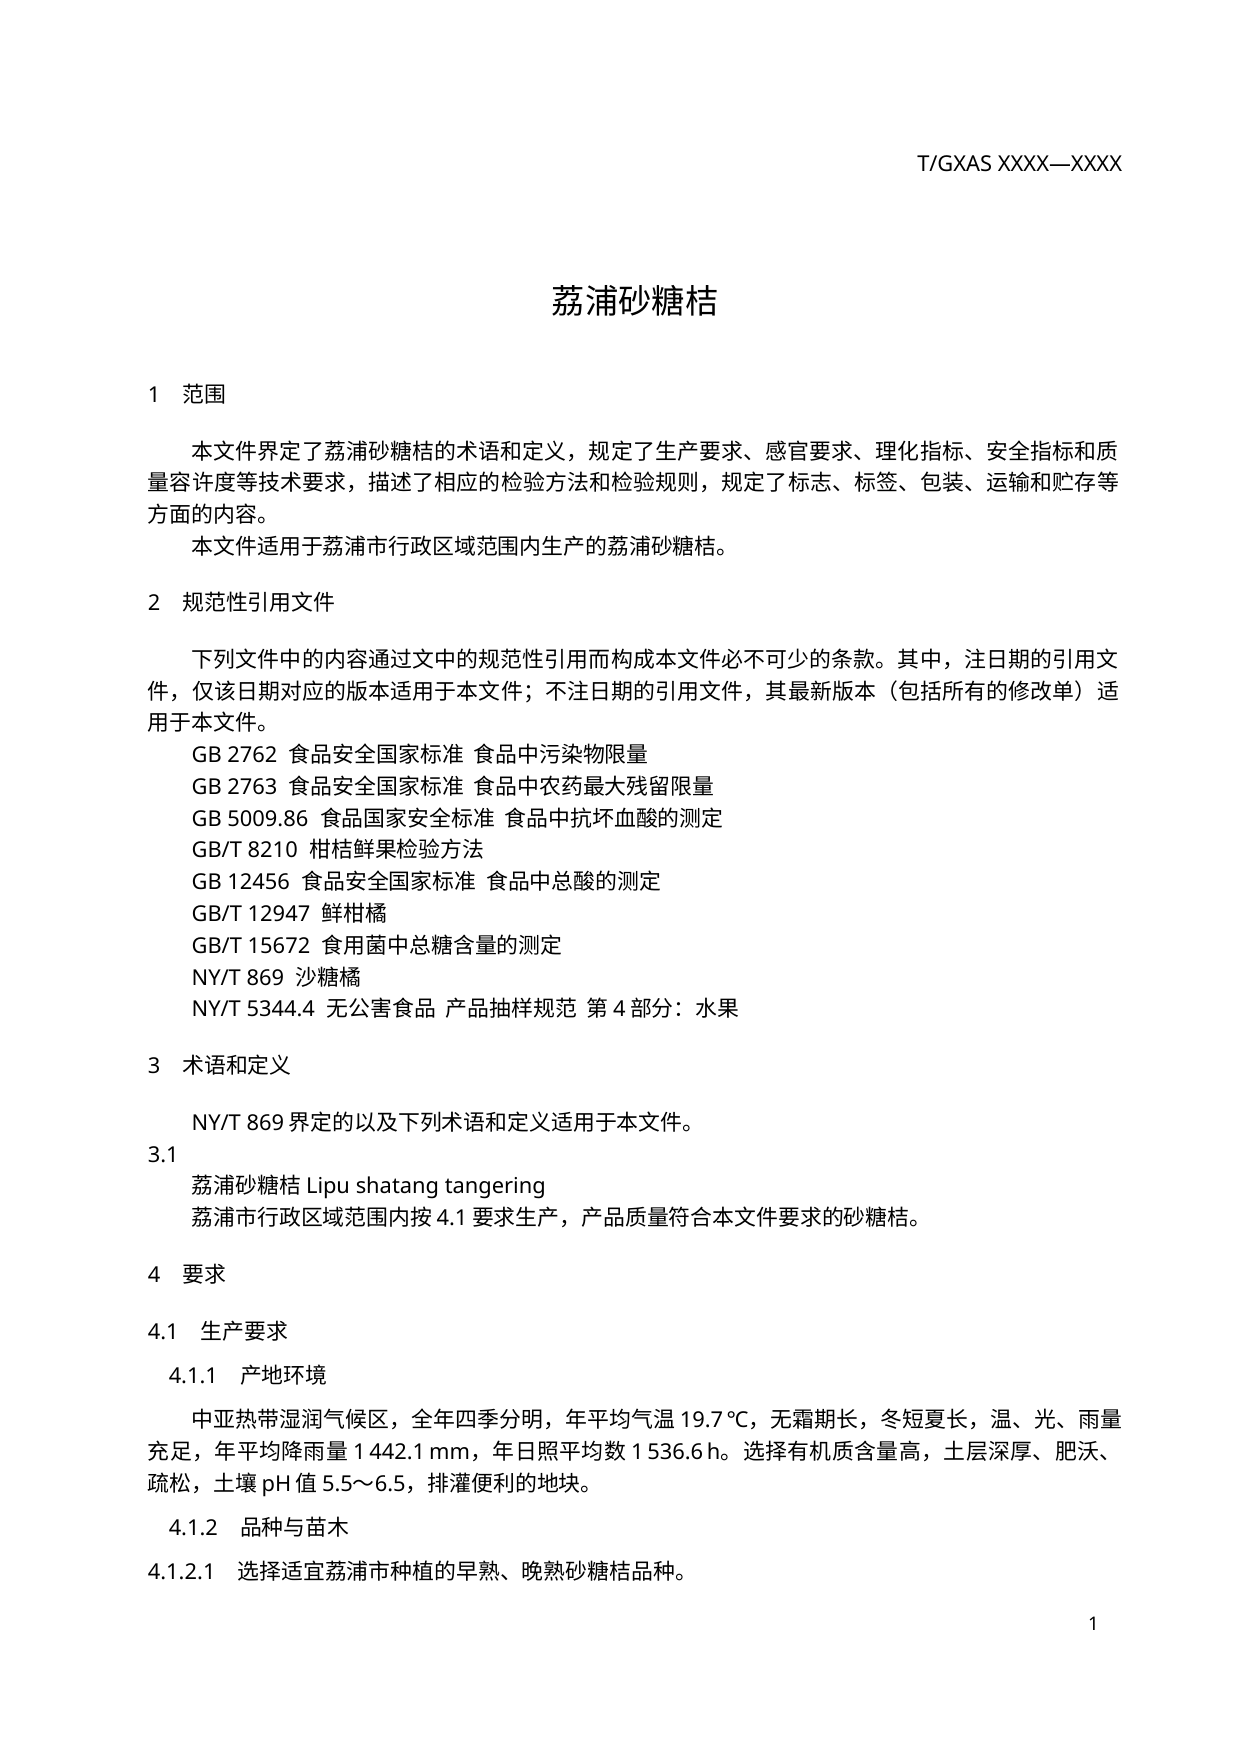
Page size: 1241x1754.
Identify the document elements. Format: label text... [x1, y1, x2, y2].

text 本文件界定了荔浦砂糖桔的术语和定义，规定了生产要求、感官要求、理化指标、安全指标和质量容许度等技术要求，描述了相应的检验方法和检验规则，规定了标志、标签、包装、运输和贮存等方面的内容。 [148, 434, 1122, 529]
text 范围 [148, 377, 1122, 409]
text GB/T 12947 鲜柑橘 [148, 896, 1122, 928]
text GB/T 8210 柑桔鲜果检验方法 [148, 832, 1122, 864]
text GB 2762 食品安全国家标准 食品中污染物限量 [148, 737, 1122, 769]
text 选择适宜荔浦市种植的早熟、晚熟砂糖桔品种。 [148, 1554, 1122, 1586]
text GB 5009.86 食品国家安全标准 食品中抗坏血酸的测定 [148, 801, 1122, 832]
text 规范性引用文件 [148, 585, 1122, 617]
text NY/T 869 沙糖橘 [148, 959, 1122, 991]
text GB 2763 食品安全国家标准 食品中农药最大残留限量 [148, 769, 1122, 801]
text GB 12456 食品安全国家标准 食品中总酸的测定 [148, 864, 1122, 896]
text GB/T 15672 食用菌中总糖含量的测定 [148, 928, 1122, 959]
text 荔浦市行政区域范围内按4.1要求生产，产品质量符合本文件要求的砂糖桔。 [148, 1200, 1122, 1232]
text 生产要求 [148, 1314, 1122, 1345]
text 中亚热带湿润气候区，全年四季分明，年平均气温19.7 ℃，无霜期长，冬短夏长，温、光、雨量充足，年平均降雨量1 442.1 mm，年日照平均数1 536.6 h。选择有机质含量高，土层深厚、肥沃、疏松，土壤pH值5.5～6.5，排灌便利的地块。 [148, 1402, 1122, 1497]
text 品种与苗木 [148, 1510, 1122, 1542]
text NY/T 5344.4 无公害食品 产品抽样规范 第4部分：水果 [148, 991, 1122, 1023]
text 要求 [148, 1257, 1122, 1289]
text 本文件适用于荔浦市行政区域范围内生产的荔浦砂糖桔。 [148, 529, 1122, 560]
list 荔浦砂糖桔 Lipu shatang tangering [191, 1168, 1122, 1200]
text 产地环境 [148, 1358, 1122, 1390]
text 术语和定义 [148, 1048, 1122, 1080]
